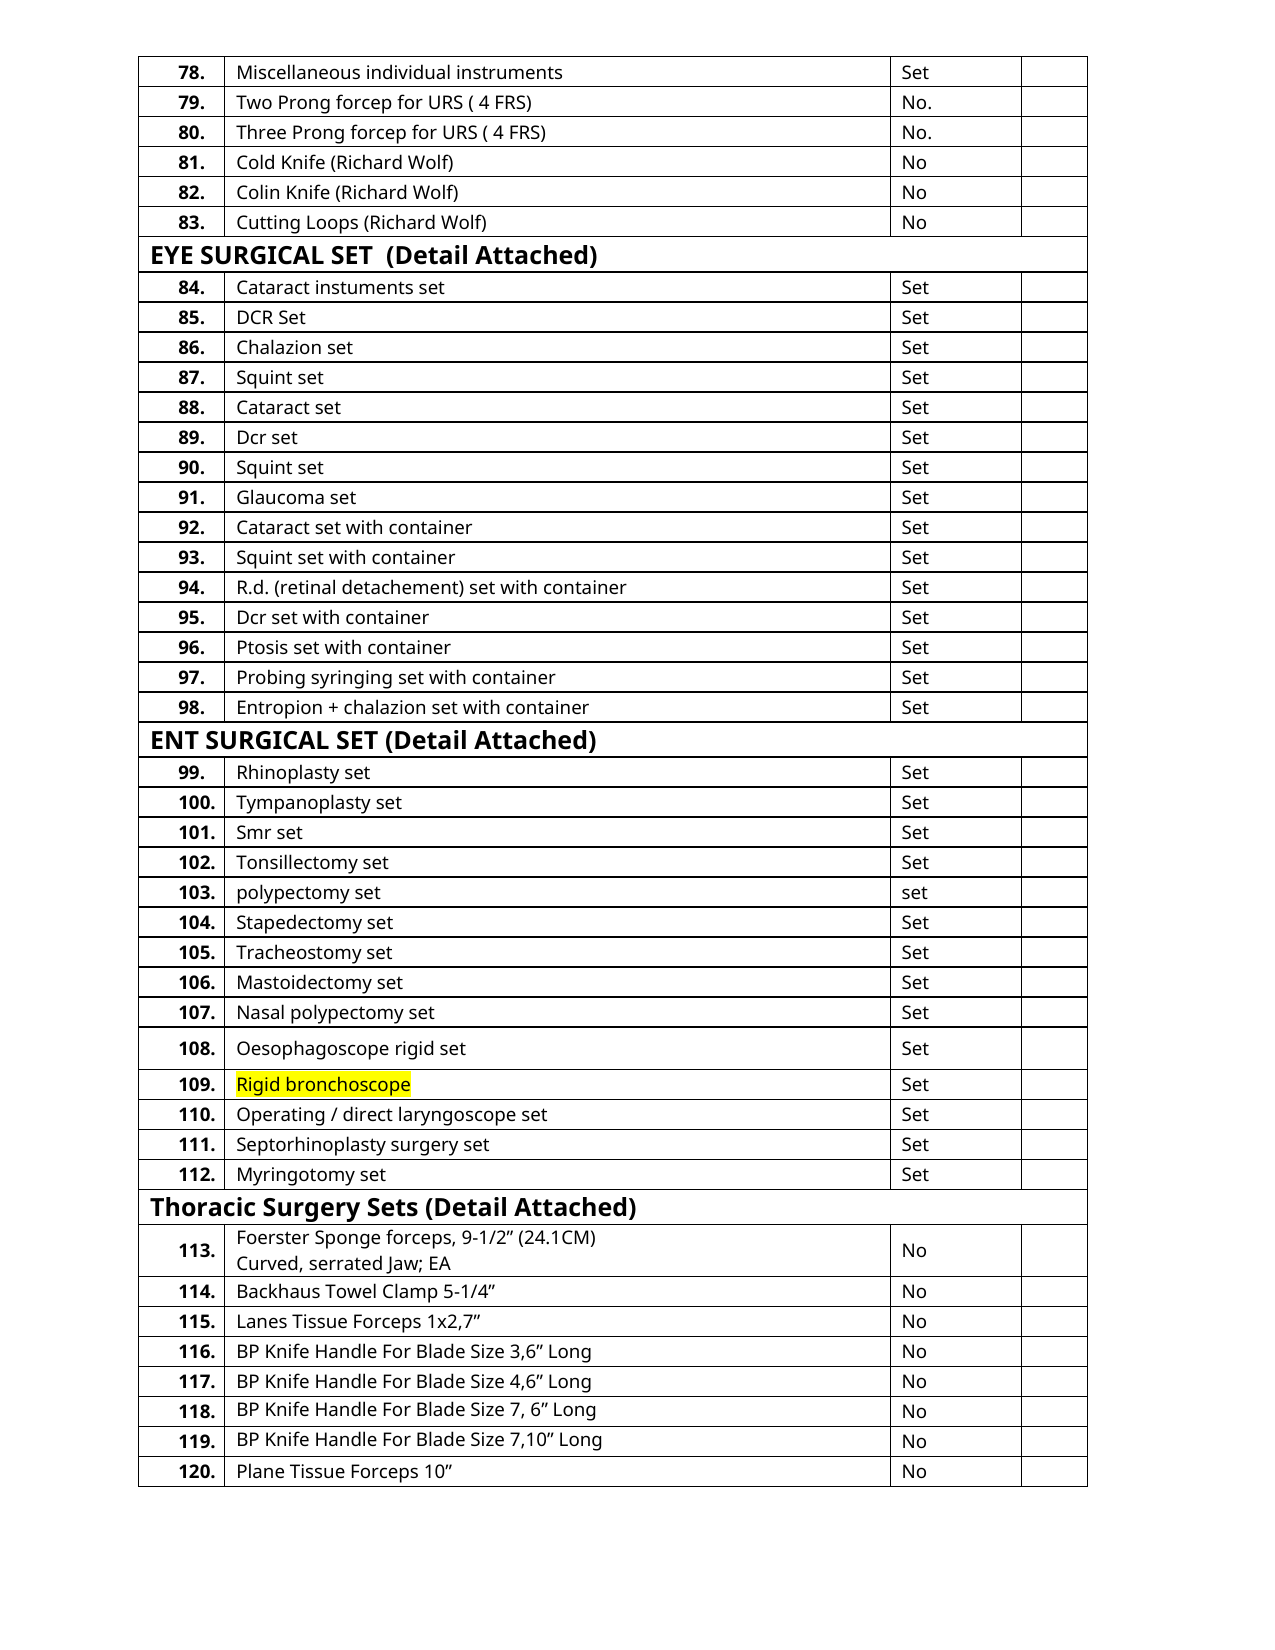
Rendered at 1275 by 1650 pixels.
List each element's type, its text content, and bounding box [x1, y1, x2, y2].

table_cell No. [891, 117, 1021, 146]
table_cell [1022, 788, 1087, 816]
table_cell [139, 423, 224, 451]
table_cell BP Knife Handle For Blade Size 7, 6” Long [225, 1397, 890, 1426]
table_cell Oesophagoscope rigid set [225, 1028, 890, 1068]
table_cell Tympanoplasty set [225, 788, 890, 816]
table_cell Set [891, 1028, 1021, 1068]
table_cell [1022, 998, 1087, 1026]
table_cell [139, 1100, 224, 1128]
table_cell Set [891, 423, 1021, 451]
table_cell Set [891, 513, 1021, 541]
table_cell Set [891, 758, 1021, 786]
table_cell Set [891, 1160, 1021, 1188]
table_cell Glaucoma set [225, 483, 890, 511]
table_cell [139, 693, 224, 721]
table_cell Set [891, 693, 1021, 721]
table_cell [139, 117, 224, 146]
table_cell Set [891, 333, 1021, 361]
table_cell [139, 1337, 224, 1366]
table_cell Colin Knife (Richard Wolf) [225, 177, 890, 206]
table_cell [139, 1367, 224, 1396]
table_cell Set [891, 483, 1021, 511]
table_cell No [891, 207, 1021, 236]
table_cell Set [891, 1130, 1021, 1158]
table_cell Set [891, 273, 1021, 301]
table_cell BP Knife Handle For Blade Size 7,10” Long [225, 1427, 890, 1456]
table_cell Set [891, 908, 1021, 936]
table_cell Chalazion set [225, 333, 890, 361]
table_cell [139, 1028, 224, 1068]
table_cell [139, 1225, 224, 1276]
table_cell Set [891, 663, 1021, 691]
table_cell [139, 543, 224, 571]
table_cell No [891, 147, 1021, 176]
table_cell Set [891, 818, 1021, 846]
table_cell Set [891, 1070, 1021, 1098]
table_cell Set [891, 998, 1021, 1026]
table_cell Two Prong forcep for URS ( 4 FRS) [225, 87, 890, 116]
table_cell [139, 758, 224, 786]
table_cell [1022, 848, 1087, 876]
table_cell [139, 273, 224, 301]
table_cell [139, 573, 224, 601]
table_cell [1022, 663, 1087, 691]
table_cell Set [891, 938, 1021, 966]
table_cell Cold Knife (Richard Wolf) [225, 147, 890, 176]
table_cell [1022, 57, 1087, 86]
table_cell Nasal polypectomy set [225, 998, 890, 1026]
table_cell [139, 393, 224, 421]
table_cell Lanes Tissue Forceps 1x2,7” [225, 1307, 890, 1336]
table_cell Miscellaneous individual instruments [225, 57, 890, 86]
table_cell [1022, 1457, 1087, 1486]
table_cell Tracheostomy set [225, 938, 890, 966]
table_cell Foerster Sponge forceps, 9-1/2” (24.1CM) Curved, serrated Jaw; EA [225, 1225, 890, 1276]
table_cell [139, 1160, 224, 1188]
table_cell [139, 848, 224, 876]
table_cell [139, 878, 224, 906]
table_cell Squint set with container [225, 543, 890, 571]
table_cell [139, 333, 224, 361]
table_cell [139, 968, 224, 996]
table_cell [139, 663, 224, 691]
table_cell [139, 603, 224, 631]
table_cell [1022, 1307, 1087, 1336]
table_cell Squint set [225, 363, 890, 391]
table_cell Probing syringing set with container [225, 663, 890, 691]
table_cell No [891, 1457, 1021, 1486]
table_cell DCR Set [225, 303, 890, 331]
table_cell [1022, 968, 1087, 996]
table_cell Backhaus Towel Clamp 5-1/4” [225, 1277, 890, 1306]
table_cell [1022, 603, 1087, 631]
table_cell ENT SURGICAL SET (Detail Attached) [139, 723, 1087, 756]
table_cell [139, 633, 224, 661]
table_cell [1022, 423, 1087, 451]
table_cell [1022, 303, 1087, 331]
table_cell [139, 207, 224, 236]
table_cell [139, 938, 224, 966]
table_cell [1022, 908, 1087, 936]
table_cell [139, 87, 224, 116]
table_cell [1022, 333, 1087, 361]
table_cell [1022, 87, 1087, 116]
table_cell [139, 453, 224, 481]
table_cell [139, 818, 224, 846]
table_cell Set [891, 968, 1021, 996]
table_cell [139, 363, 224, 391]
table_cell [1022, 117, 1087, 146]
table_cell Set [891, 573, 1021, 601]
table_cell Entropion + chalazion set with container [225, 693, 890, 721]
table_cell Three Prong forcep for URS ( 4 FRS) [225, 117, 890, 146]
table_cell Cataract set [225, 393, 890, 421]
table_cell [139, 908, 224, 936]
table_cell [1022, 273, 1087, 301]
table_cell Dcr set [225, 423, 890, 451]
table_cell [1022, 1337, 1087, 1366]
table_cell [1022, 818, 1087, 846]
table_cell [1022, 207, 1087, 236]
table_cell [1022, 177, 1087, 206]
table_cell [139, 1070, 224, 1098]
table_cell [139, 483, 224, 511]
table_cell [1022, 363, 1087, 391]
table_cell Set [891, 603, 1021, 631]
table_cell BP Knife Handle For Blade Size 3,6” Long [225, 1337, 890, 1366]
table_cell BP Knife Handle For Blade Size 4,6” Long [225, 1367, 890, 1396]
table_cell [1022, 147, 1087, 176]
table_cell No [891, 1337, 1021, 1366]
table_cell Dcr set with container [225, 603, 890, 631]
table_cell polypectomy set [225, 878, 890, 906]
table_cell Mastoidectomy set [225, 968, 890, 996]
table_cell Rigid bronchoscope [225, 1070, 890, 1098]
table_cell Cataract set with container [225, 513, 890, 541]
table_cell Set [891, 453, 1021, 481]
table_cell [1022, 693, 1087, 721]
table_cell [139, 1427, 224, 1456]
table_cell No [891, 1277, 1021, 1306]
table_cell Tonsillectomy set [225, 848, 890, 876]
table_cell EYE SURGICAL SET (Detail Attached) [139, 237, 1087, 271]
table_cell [139, 998, 224, 1026]
table_cell Operating / direct laryngoscope set [225, 1100, 890, 1128]
table_cell Set [891, 633, 1021, 661]
table_cell Cataract instuments set [225, 273, 890, 301]
table_cell Plane Tissue Forceps 10” [225, 1457, 890, 1486]
table_cell Septorhinoplasty surgery set [225, 1130, 890, 1158]
table_cell [139, 1457, 224, 1486]
table_cell [1022, 1225, 1087, 1276]
table_cell Set [891, 393, 1021, 421]
table_cell [1022, 1100, 1087, 1128]
table_cell [1022, 758, 1087, 786]
table_cell [139, 788, 224, 816]
table_cell [1022, 1427, 1087, 1456]
table_cell [1022, 1367, 1087, 1396]
table_cell [1022, 513, 1087, 541]
table_cell Set [891, 848, 1021, 876]
table_cell [1022, 938, 1087, 966]
table_cell [139, 1397, 224, 1426]
table_cell Squint set [225, 453, 890, 481]
table_cell Myringotomy set [225, 1160, 890, 1188]
table_cell R.d. (retinal detachement) set with container [225, 573, 890, 601]
table_cell No. [891, 87, 1021, 116]
table_cell [139, 303, 224, 331]
table_cell Ptosis set with container [225, 633, 890, 661]
table_cell [1022, 573, 1087, 601]
table_cell [139, 1277, 224, 1306]
table_cell [1022, 1070, 1087, 1098]
table_cell [1022, 1028, 1087, 1068]
table_cell [139, 1307, 224, 1336]
table_cell [139, 147, 224, 176]
table_cell Set [891, 57, 1021, 86]
table_cell [1022, 1160, 1087, 1188]
table_cell [139, 513, 224, 541]
table_cell [139, 177, 224, 206]
table_cell No [891, 177, 1021, 206]
table_cell Set [891, 1100, 1021, 1128]
table_cell No [891, 1307, 1021, 1336]
table_cell [1022, 1277, 1087, 1306]
table_cell [1022, 543, 1087, 571]
table_cell Stapedectomy set [225, 908, 890, 936]
table_cell [1022, 878, 1087, 906]
table_cell [1022, 453, 1087, 481]
table_cell set [891, 878, 1021, 906]
table_cell Cutting Loops (Richard Wolf) [225, 207, 890, 236]
table_cell [1022, 1397, 1087, 1426]
table_cell Smr set [225, 818, 890, 846]
table_cell No [891, 1427, 1021, 1456]
table_cell [1022, 1130, 1087, 1158]
table_cell Set [891, 363, 1021, 391]
table_cell Thoracic Surgery Sets (Detail Attached) [139, 1190, 1087, 1224]
table_cell Set [891, 543, 1021, 571]
table_cell [139, 1130, 224, 1158]
table_cell Rhinoplasty set [225, 758, 890, 786]
table_cell No [891, 1225, 1021, 1276]
table_cell [139, 57, 224, 86]
table_cell Set [891, 788, 1021, 816]
table_cell [1022, 483, 1087, 511]
table_cell Set [891, 303, 1021, 331]
table_cell No [891, 1397, 1021, 1426]
table_cell [1022, 633, 1087, 661]
table_cell No [891, 1367, 1021, 1396]
table_cell [1022, 393, 1087, 421]
